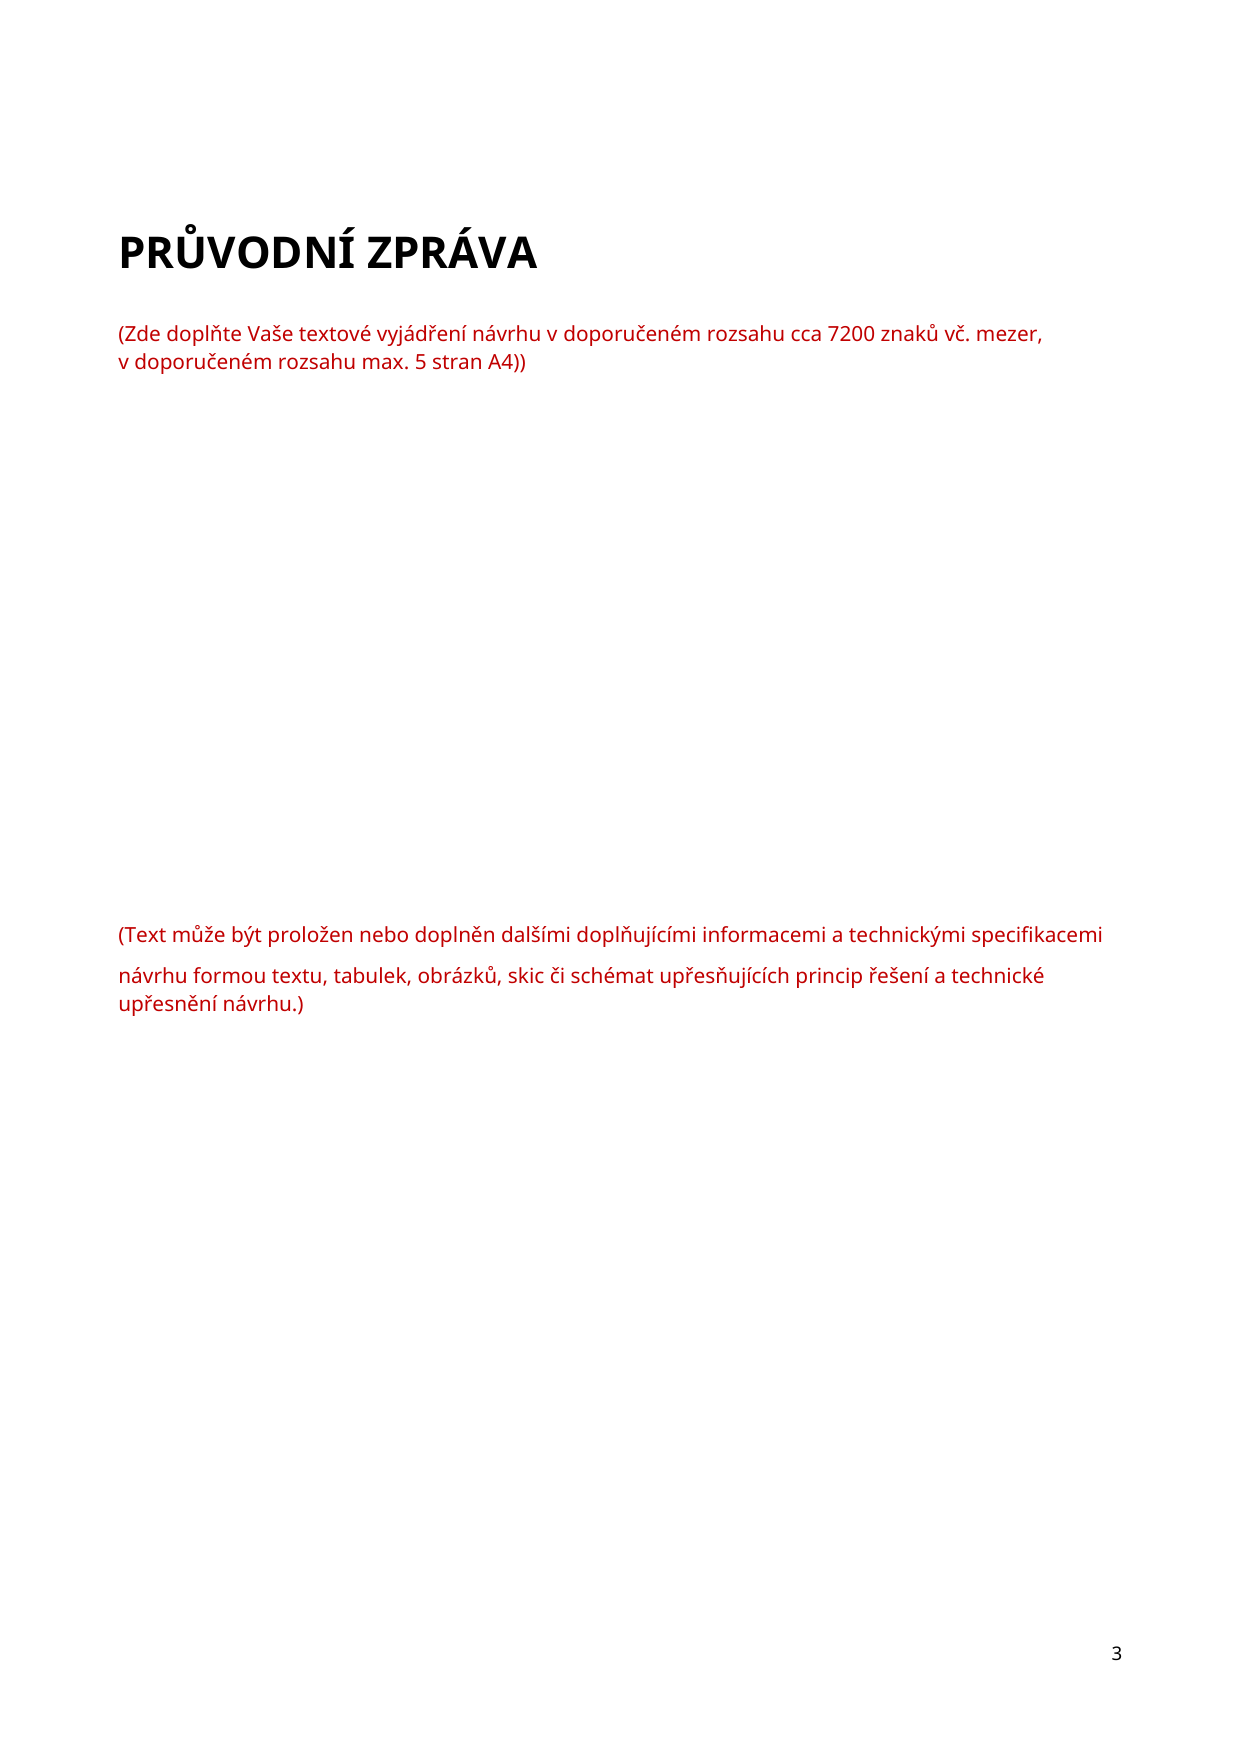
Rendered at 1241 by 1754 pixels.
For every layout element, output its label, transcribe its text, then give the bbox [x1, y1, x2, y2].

text (Zde doplňte Vaše textové vyjádření návrhu v doporučeném rozsahu cca 7200 znaků vč. mezer, v doporučeném rozsahu max. 5 stran A4)) [118, 319, 1122, 376]
text (Text může být proložen nebo doplněn dalšími doplňujícími informacemi a technickými specifikacemi [118, 920, 1122, 949]
text návrhu formou textu, tabulek, obrázků, skic či schémat upřesňujících princip řešení a technické upřesnění návrhu.) [118, 961, 1122, 1018]
subtitle PRŮVODNÍ ZPRÁVA [118, 222, 1122, 281]
